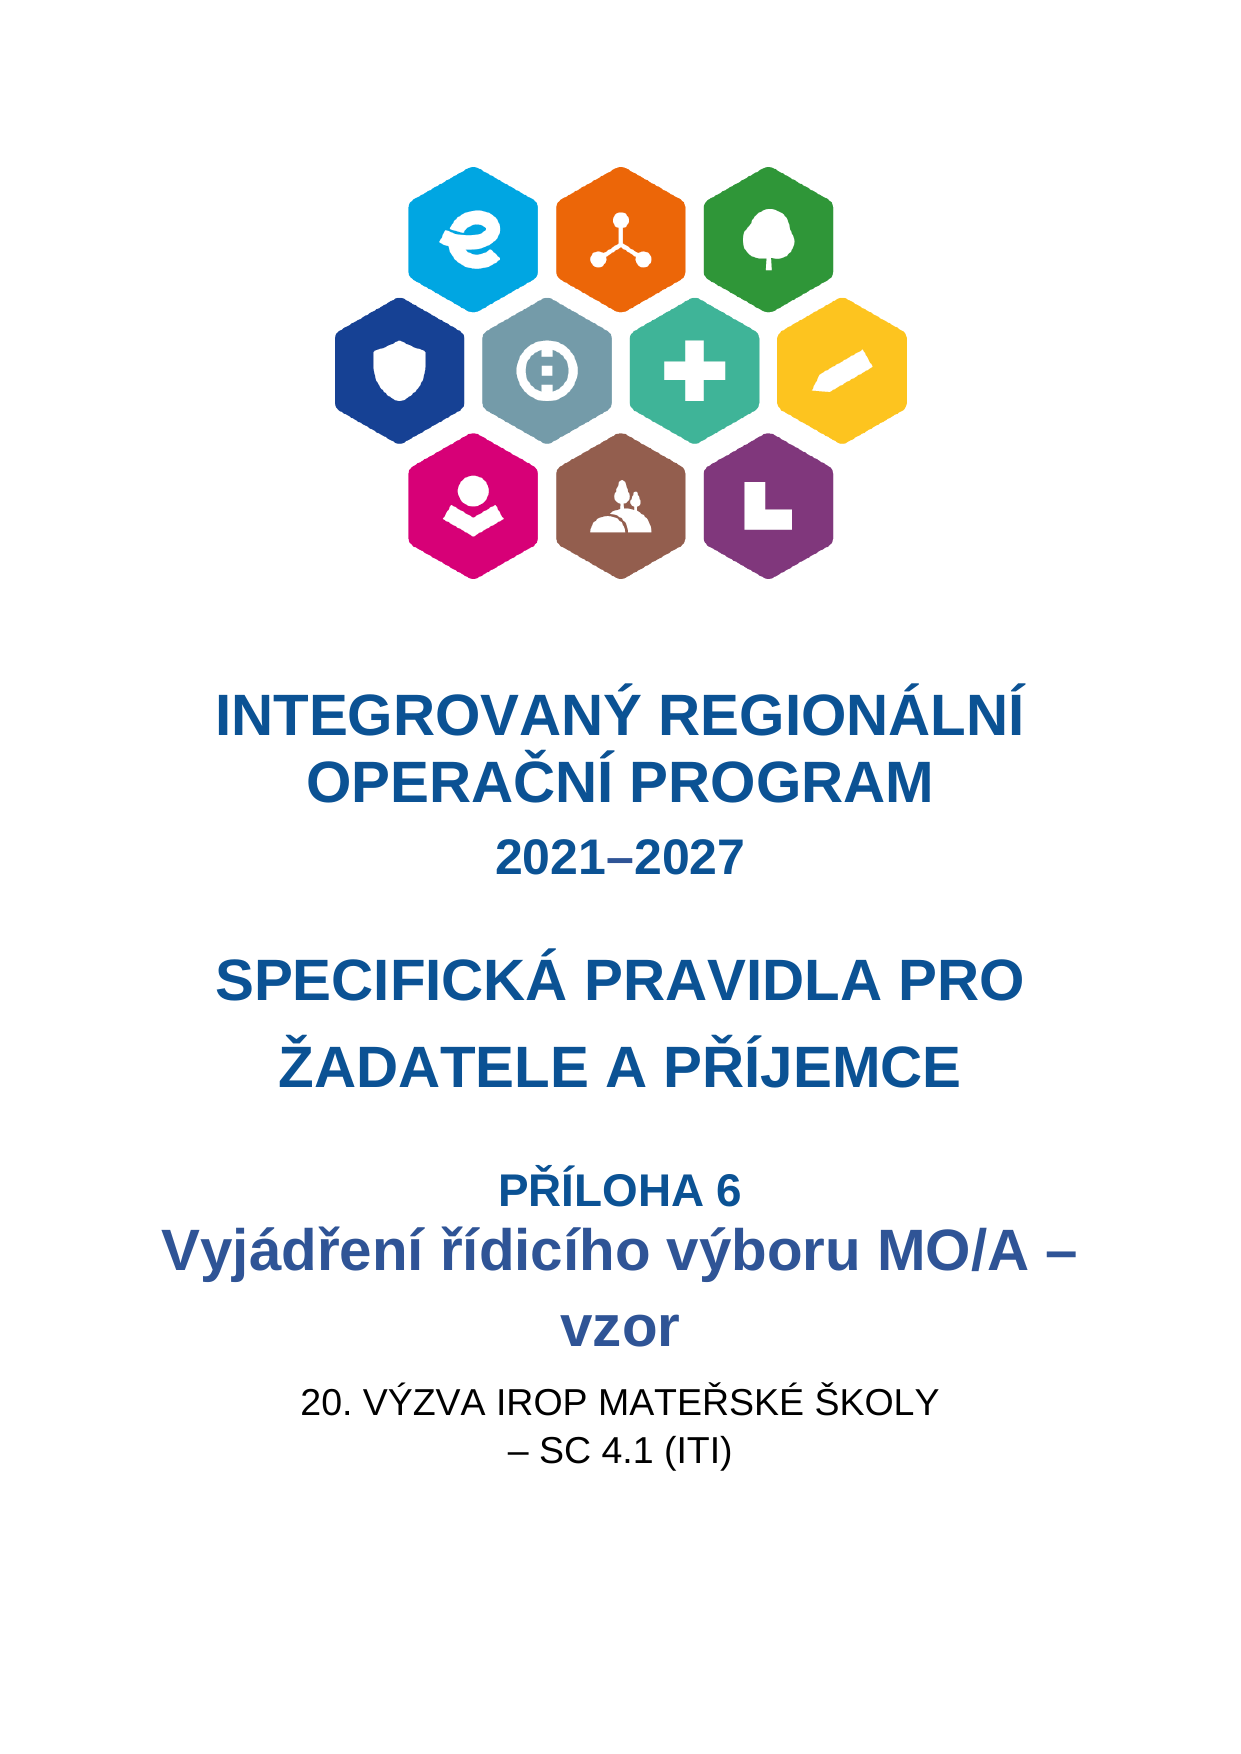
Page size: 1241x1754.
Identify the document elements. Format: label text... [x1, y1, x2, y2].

text SPECIFICKÁ PRAVIDLA PRO ŽADATELE A PŘÍJEMCE [148, 946, 1092, 1100]
text INTEGROVANÝ REGIONÁLNÍ OPERAČNÍ PROGRAM [148, 593, 1092, 815]
picture [324, 149, 912, 607]
text Vyjádření řídicího výboru MO/A – vzor [148, 1216, 1092, 1359]
text PŘÍLOHA 6 [148, 1163, 1092, 1216]
text – SC 4.1 (ITI) [148, 1428, 1092, 1472]
text 20. výzva IROP MATEŘSKÉ ŠKOLY [148, 1380, 1092, 1423]
text 2021–2027 [148, 828, 1092, 885]
